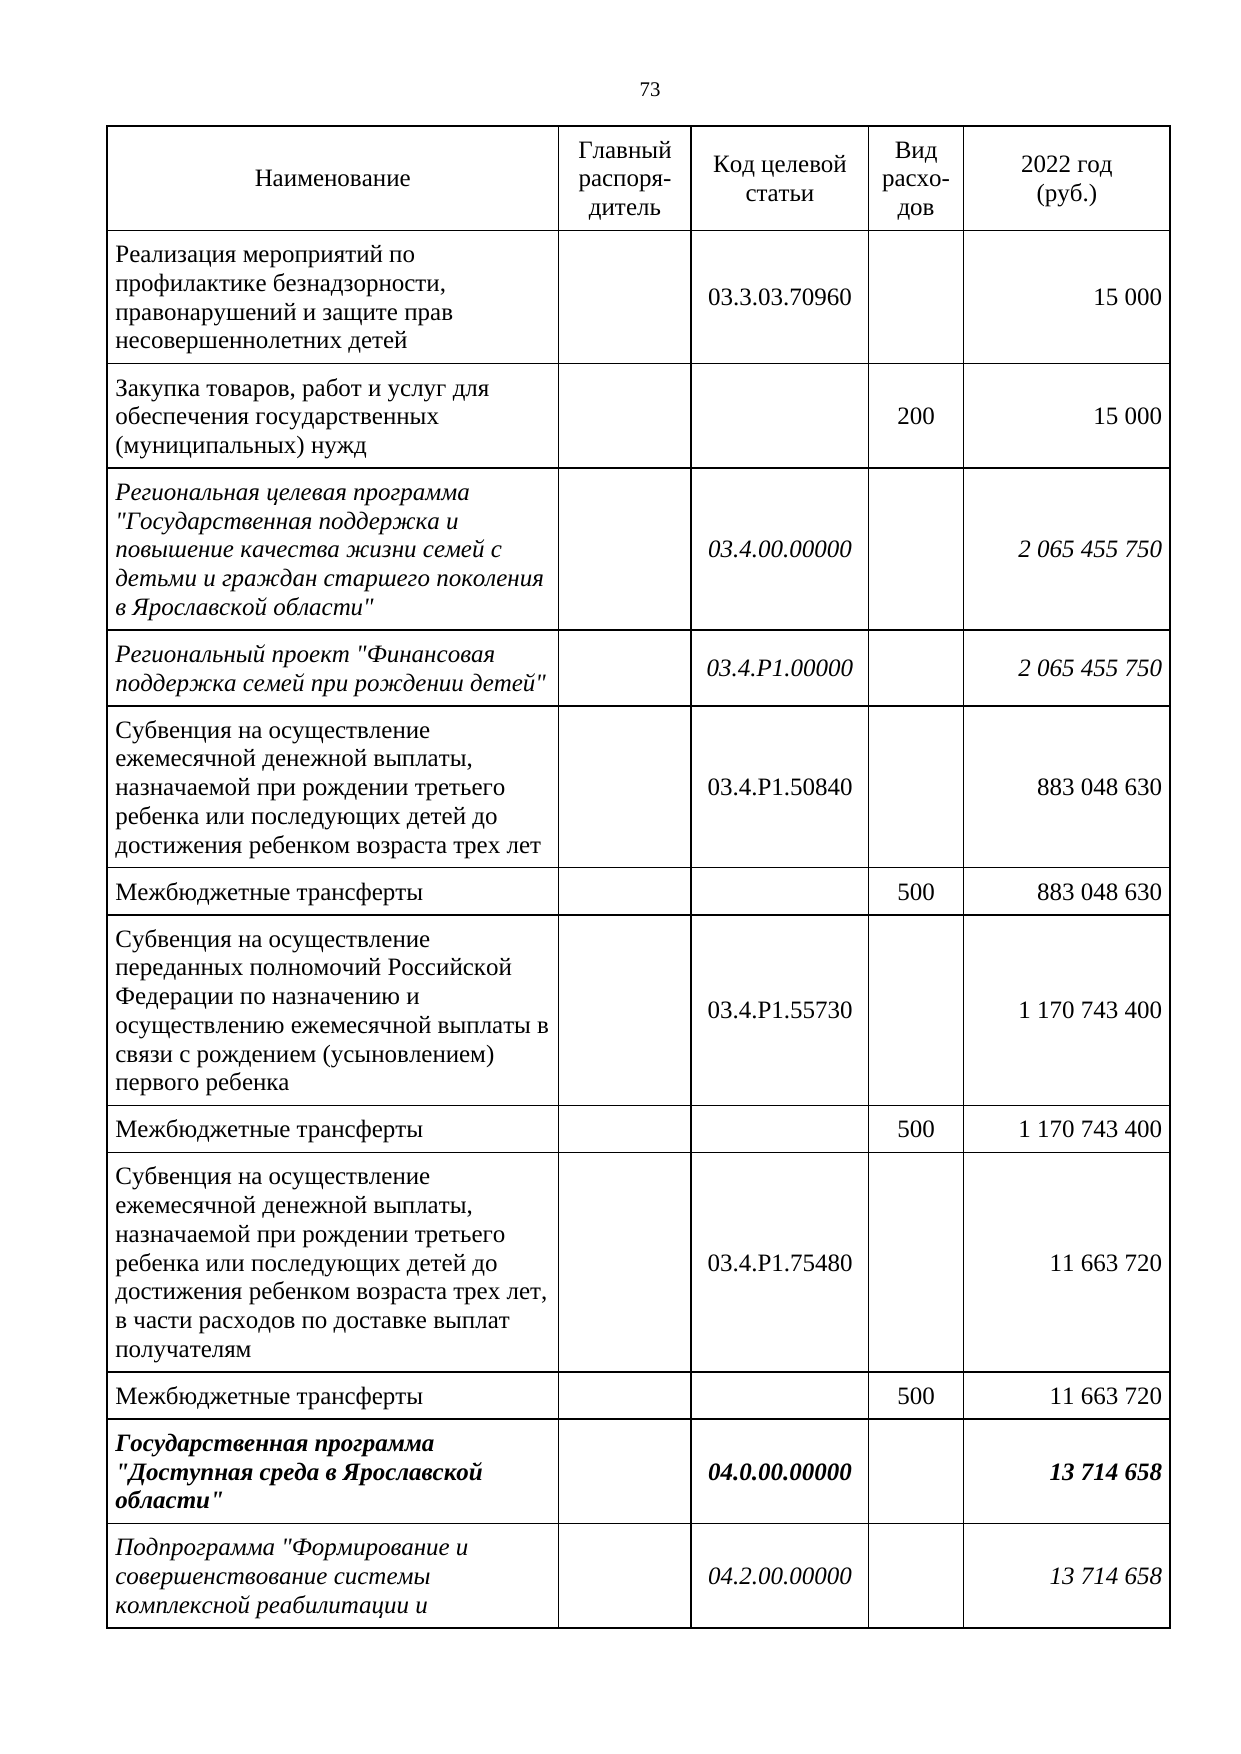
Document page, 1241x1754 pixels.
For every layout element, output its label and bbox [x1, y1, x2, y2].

table_header [692, 127, 868, 229]
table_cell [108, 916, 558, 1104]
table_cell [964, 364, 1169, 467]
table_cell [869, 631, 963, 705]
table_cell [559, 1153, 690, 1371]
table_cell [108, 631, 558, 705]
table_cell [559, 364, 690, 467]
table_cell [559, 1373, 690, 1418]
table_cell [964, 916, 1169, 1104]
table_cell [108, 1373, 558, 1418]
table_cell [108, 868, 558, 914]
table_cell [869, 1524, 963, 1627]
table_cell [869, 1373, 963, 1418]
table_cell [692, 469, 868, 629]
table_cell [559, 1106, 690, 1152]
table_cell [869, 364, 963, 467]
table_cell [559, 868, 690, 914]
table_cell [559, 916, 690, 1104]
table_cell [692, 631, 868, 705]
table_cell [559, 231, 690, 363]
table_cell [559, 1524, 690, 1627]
table_header [964, 127, 1169, 229]
table_header [869, 127, 963, 229]
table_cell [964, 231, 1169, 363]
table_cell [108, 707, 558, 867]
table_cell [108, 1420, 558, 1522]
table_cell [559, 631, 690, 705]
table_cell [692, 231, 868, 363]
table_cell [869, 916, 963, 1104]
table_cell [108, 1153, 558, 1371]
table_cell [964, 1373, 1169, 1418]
table_header [108, 127, 558, 229]
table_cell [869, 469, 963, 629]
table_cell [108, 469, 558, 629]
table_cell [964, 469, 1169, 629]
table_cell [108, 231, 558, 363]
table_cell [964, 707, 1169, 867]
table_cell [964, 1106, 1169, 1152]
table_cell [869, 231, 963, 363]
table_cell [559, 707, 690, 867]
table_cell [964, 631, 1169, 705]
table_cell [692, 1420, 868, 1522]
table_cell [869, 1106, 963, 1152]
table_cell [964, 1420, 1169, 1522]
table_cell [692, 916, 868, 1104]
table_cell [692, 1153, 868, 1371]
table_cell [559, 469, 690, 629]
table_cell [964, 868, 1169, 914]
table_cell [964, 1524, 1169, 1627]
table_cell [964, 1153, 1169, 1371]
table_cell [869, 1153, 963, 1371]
table_header [559, 127, 690, 229]
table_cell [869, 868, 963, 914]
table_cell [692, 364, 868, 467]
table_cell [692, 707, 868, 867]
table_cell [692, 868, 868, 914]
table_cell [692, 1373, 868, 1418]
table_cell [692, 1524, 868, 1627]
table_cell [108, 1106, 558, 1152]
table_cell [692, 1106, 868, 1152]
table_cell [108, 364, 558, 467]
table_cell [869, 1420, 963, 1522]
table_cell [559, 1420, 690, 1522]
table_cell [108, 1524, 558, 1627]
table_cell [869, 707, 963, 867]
